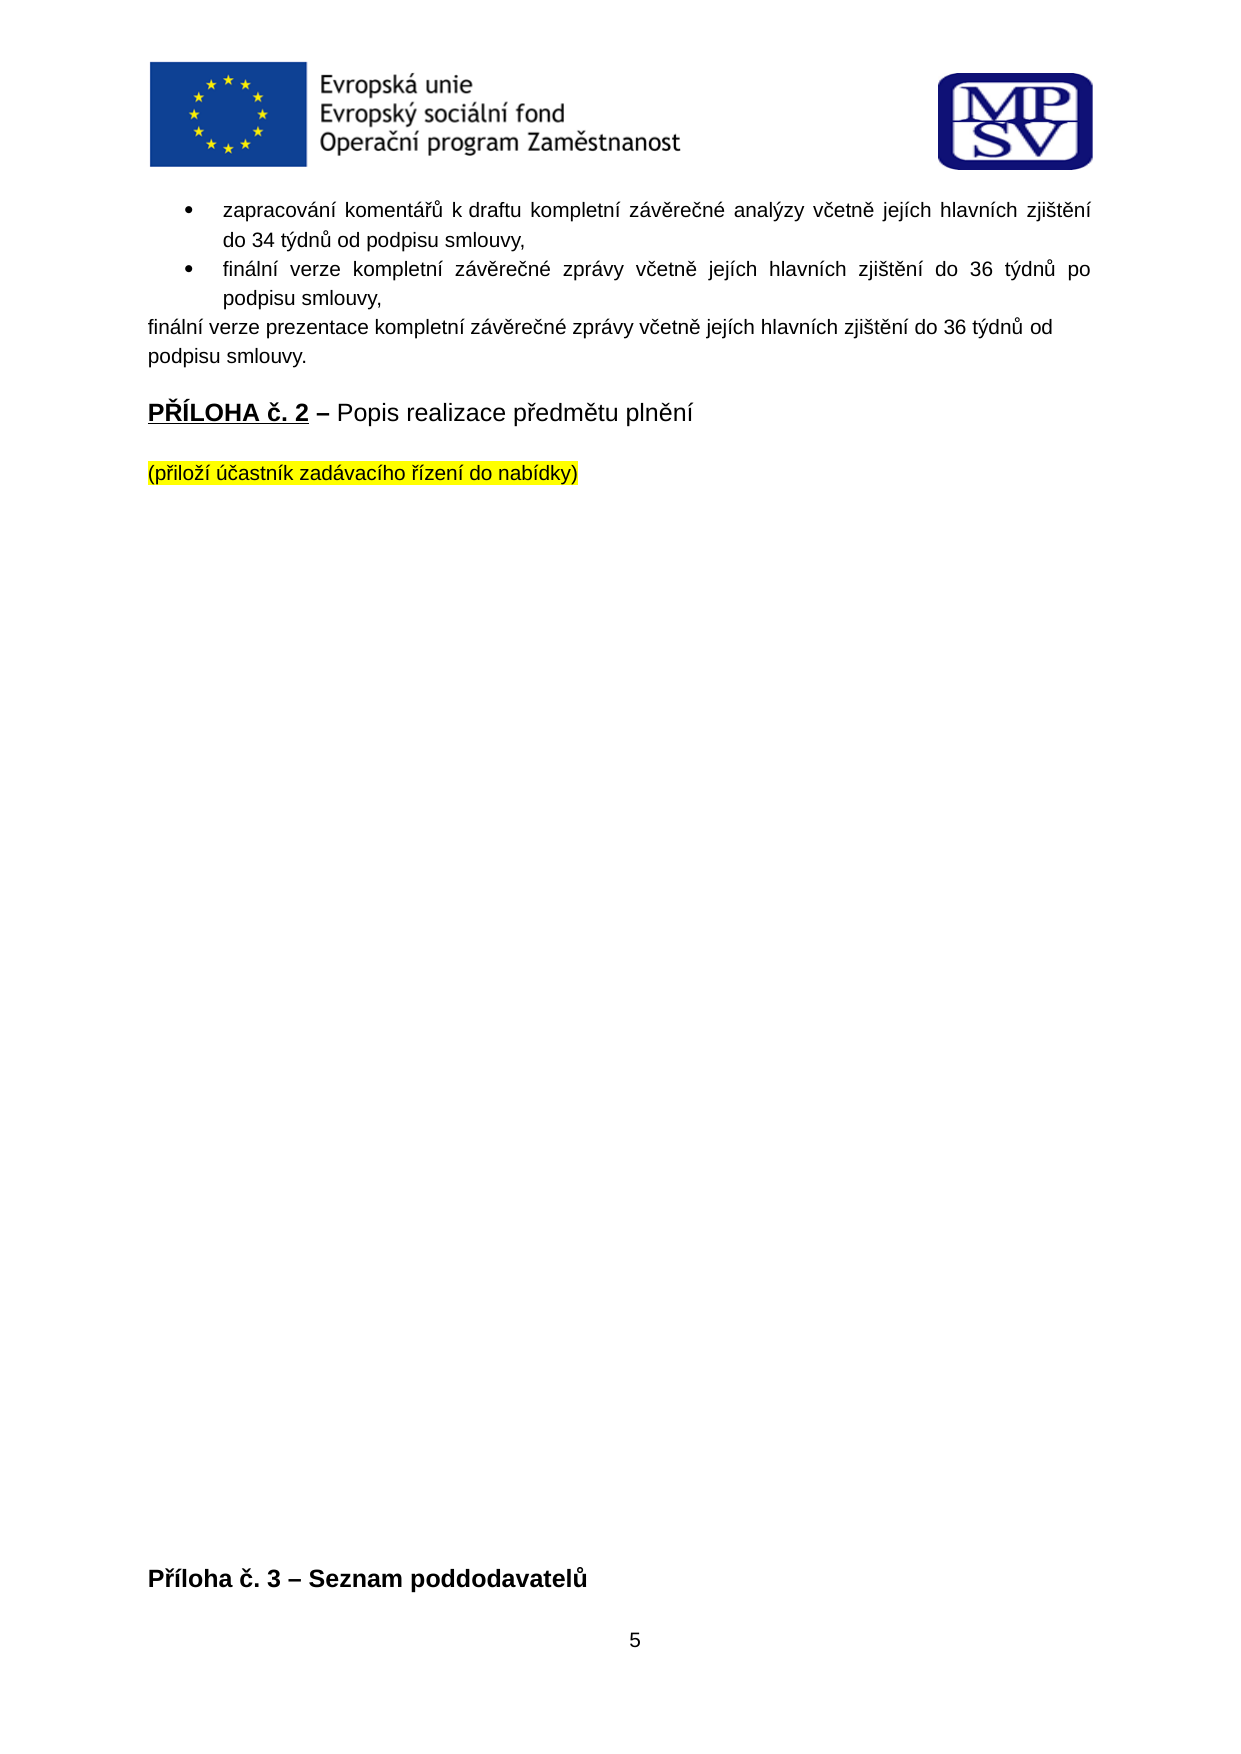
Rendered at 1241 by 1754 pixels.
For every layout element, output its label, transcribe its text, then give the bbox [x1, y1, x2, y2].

picture [147, 59, 681, 170]
list Příloha č. 3 – Seznam poddodavatelů [148, 1564, 1092, 1593]
list finální verze prezentace kompletní závěrečné zprávy včetně jejích hlavních zjištění do 36 týdnů od podpisu smlouvy. [148, 310, 1092, 368]
list PŘÍLOHA č. 2 – Popis realizace předmětu plnění [148, 397, 1092, 426]
list finální verze kompletní závěrečné zprávy včetně jejích hlavních zjištění do 36 týdnů po podpisu smlouvy, [185, 251, 1092, 310]
list (přiloží účastník zadávacího řízení do nabídky) [148, 456, 1092, 485]
picture [938, 73, 1093, 170]
list zapracování komentářů k draftu kompletní závěrečné analýzy včetně jejích hlavních zjištění do 34 týdnů od podpisu smlouvy, [185, 193, 1092, 251]
